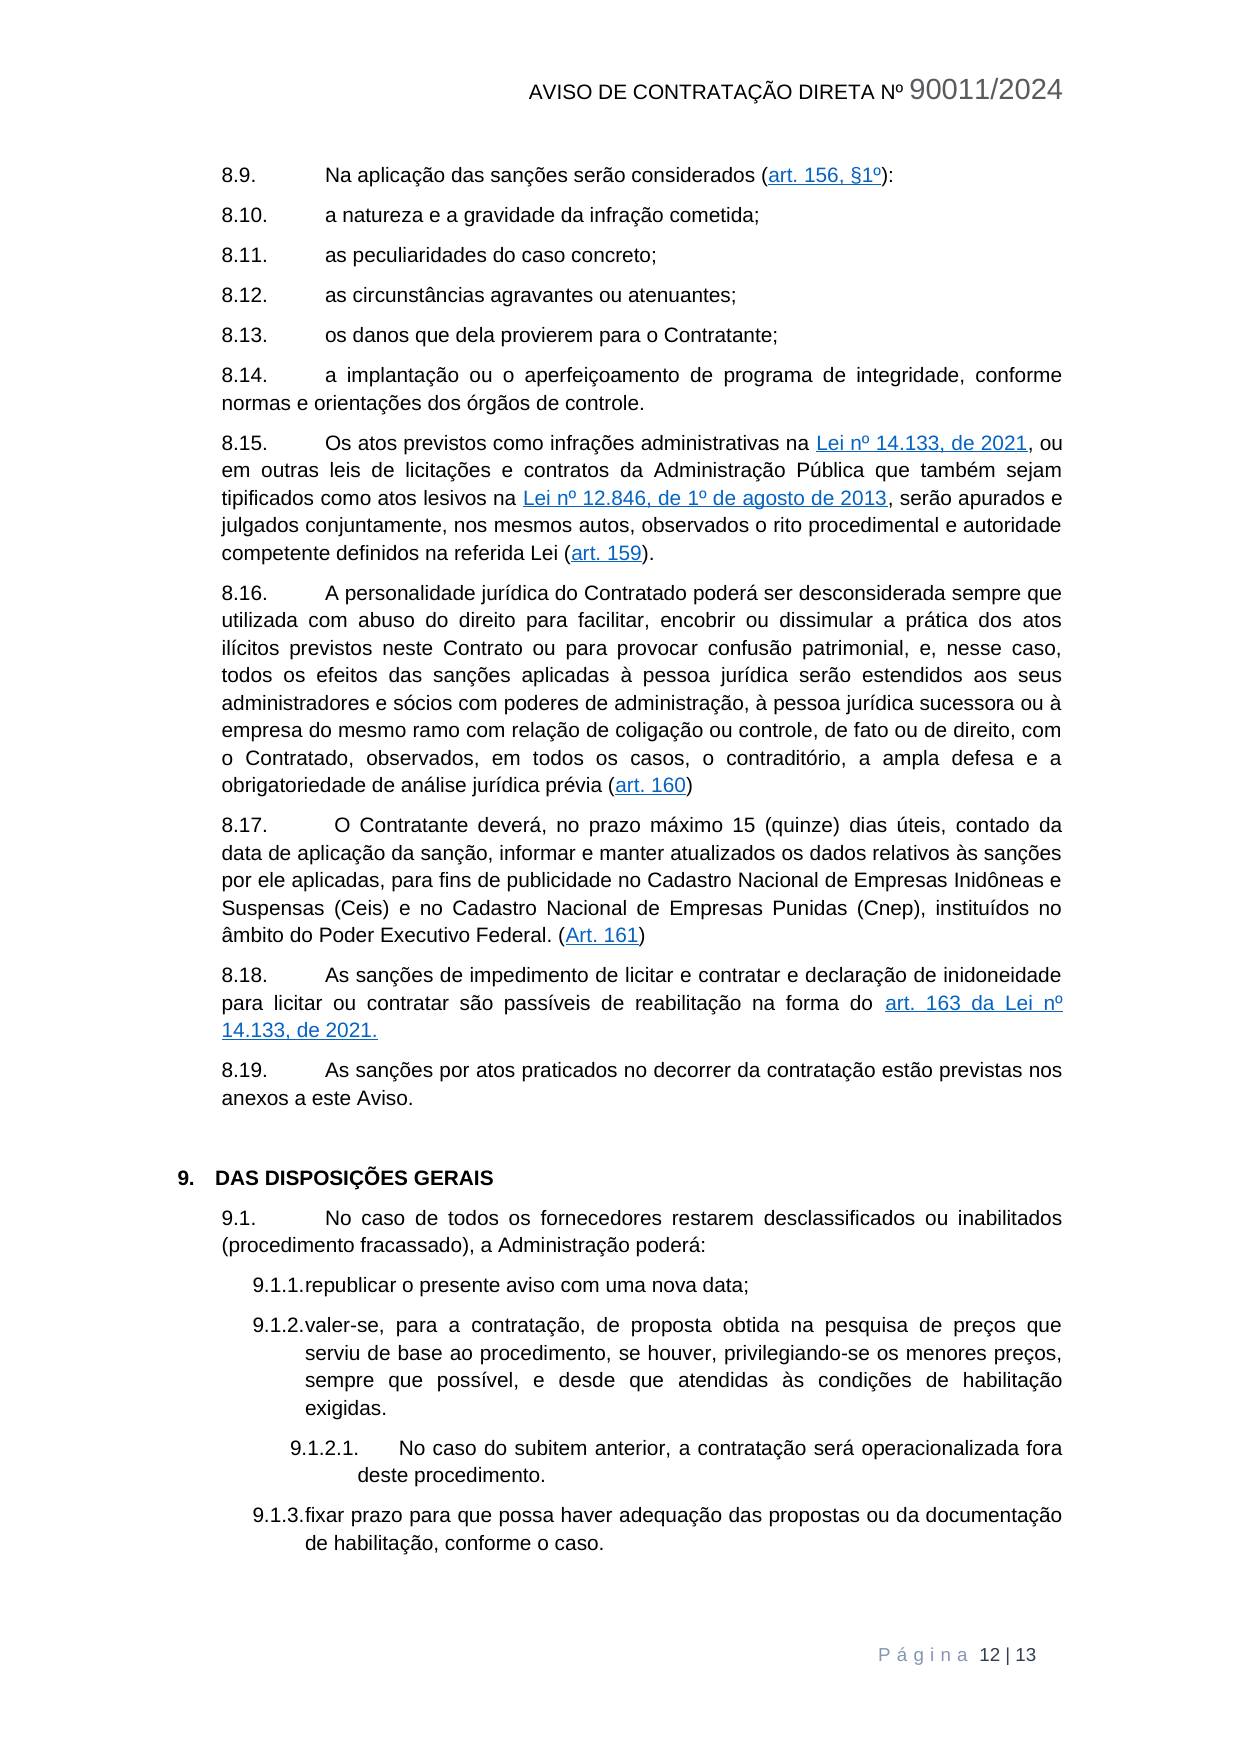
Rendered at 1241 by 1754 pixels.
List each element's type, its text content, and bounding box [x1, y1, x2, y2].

list O Contratante deverá, no prazo máximo 15 (quinze) dias úteis, contado da data de aplicação da sanção, informar e manter atualizados os dados relativos às sanções por ele aplicadas, para fins de publicidade no Cadastro Nacional de Empresas Inidôneas e Suspensas (Ceis) e no Cadastro Nacional de Empresas Punidas (Cnep), instituídos no âmbito do Poder Executivo Federal. (Art. 161) [221, 813, 1063, 947]
list No caso do subitem anterior, a contratação será operacionalizada fora deste procedimento. [290, 1435, 1063, 1487]
list A personalidade jurídica do Contratado poderá ser desconsiderada sempre que utilizada com abuso do direito para facilitar, encobrir ou dissimular a prática dos atos ilícitos previstos neste Contrato ou para provocar confusão patrimonial, e, nesse caso, todos os efeitos das sanções aplicadas à pessoa jurídica serão estendidos aos seus administradores e sócios com poderes de administração, à pessoa jurídica sucessora ou à empresa do mesmo ramo com relação de coligação ou controle, de fato ou de direito, com o Contratado, observados, em todos os casos, o contraditório, a ampla defesa e a obrigatoriedade de análise jurídica prévia (art. 160) [221, 580, 1063, 797]
list As sanções por atos praticados no decorrer da contratação estão previstas nos anexos a este Aviso. [221, 1058, 1063, 1109]
subtitle DAS DISPOSIÇÕES GERAIS [177, 1165, 1063, 1189]
list a implantação ou o aperfeiçoamento de programa de integridade, conforme normas e orientações dos órgãos de controle. [221, 363, 1063, 414]
list Na aplicação das sanções serão considerados (art. 156, §1º): [221, 163, 1063, 187]
list os danos que dela provierem para o Contratante; [221, 323, 1063, 347]
list Os atos previstos como infrações administrativas na Lei nº 14.133, de 2021, ou em outras leis de licitações e contratos da Administração Pública que também sejam tipificados como atos lesivos na Lei nº 12.846, de 1º de agosto de 2013, serão apurados e julgados conjuntamente, nos mesmos autos, observados o rito procedimental e autoridade competente definidos na referida Lei (art. 159). [221, 430, 1063, 564]
list a natureza e a gravidade da infração cometida; [221, 203, 1063, 227]
list as peculiaridades do caso concreto; [221, 243, 1063, 267]
list fixar prazo para que possa haver adequação das propostas ou da documentação de habilitação, conforme o caso. [252, 1503, 1063, 1554]
list As sanções de impedimento de licitar e contratar e declaração de inidoneidade para licitar ou contratar são passíveis de reabilitação na forma do art. 163 da Lei nº 14.133, de 2021. [221, 963, 1063, 1042]
list republicar o presente aviso com uma nova data; [252, 1273, 1063, 1297]
list as circunstâncias agravantes ou atenuantes; [221, 283, 1063, 307]
list No caso de todos os fornecedores restarem desclassificados ou inabilitados (procedimento fracassado), a Administração poderá: [221, 1205, 1063, 1257]
list valer-se, para a contratação, de proposta obtida na pesquisa de preços que serviu de base ao procedimento, se houver, privilegiando-se os menores preços, sempre que possível, e desde que atendidas às condições de habilitação exigidas. [252, 1313, 1063, 1419]
